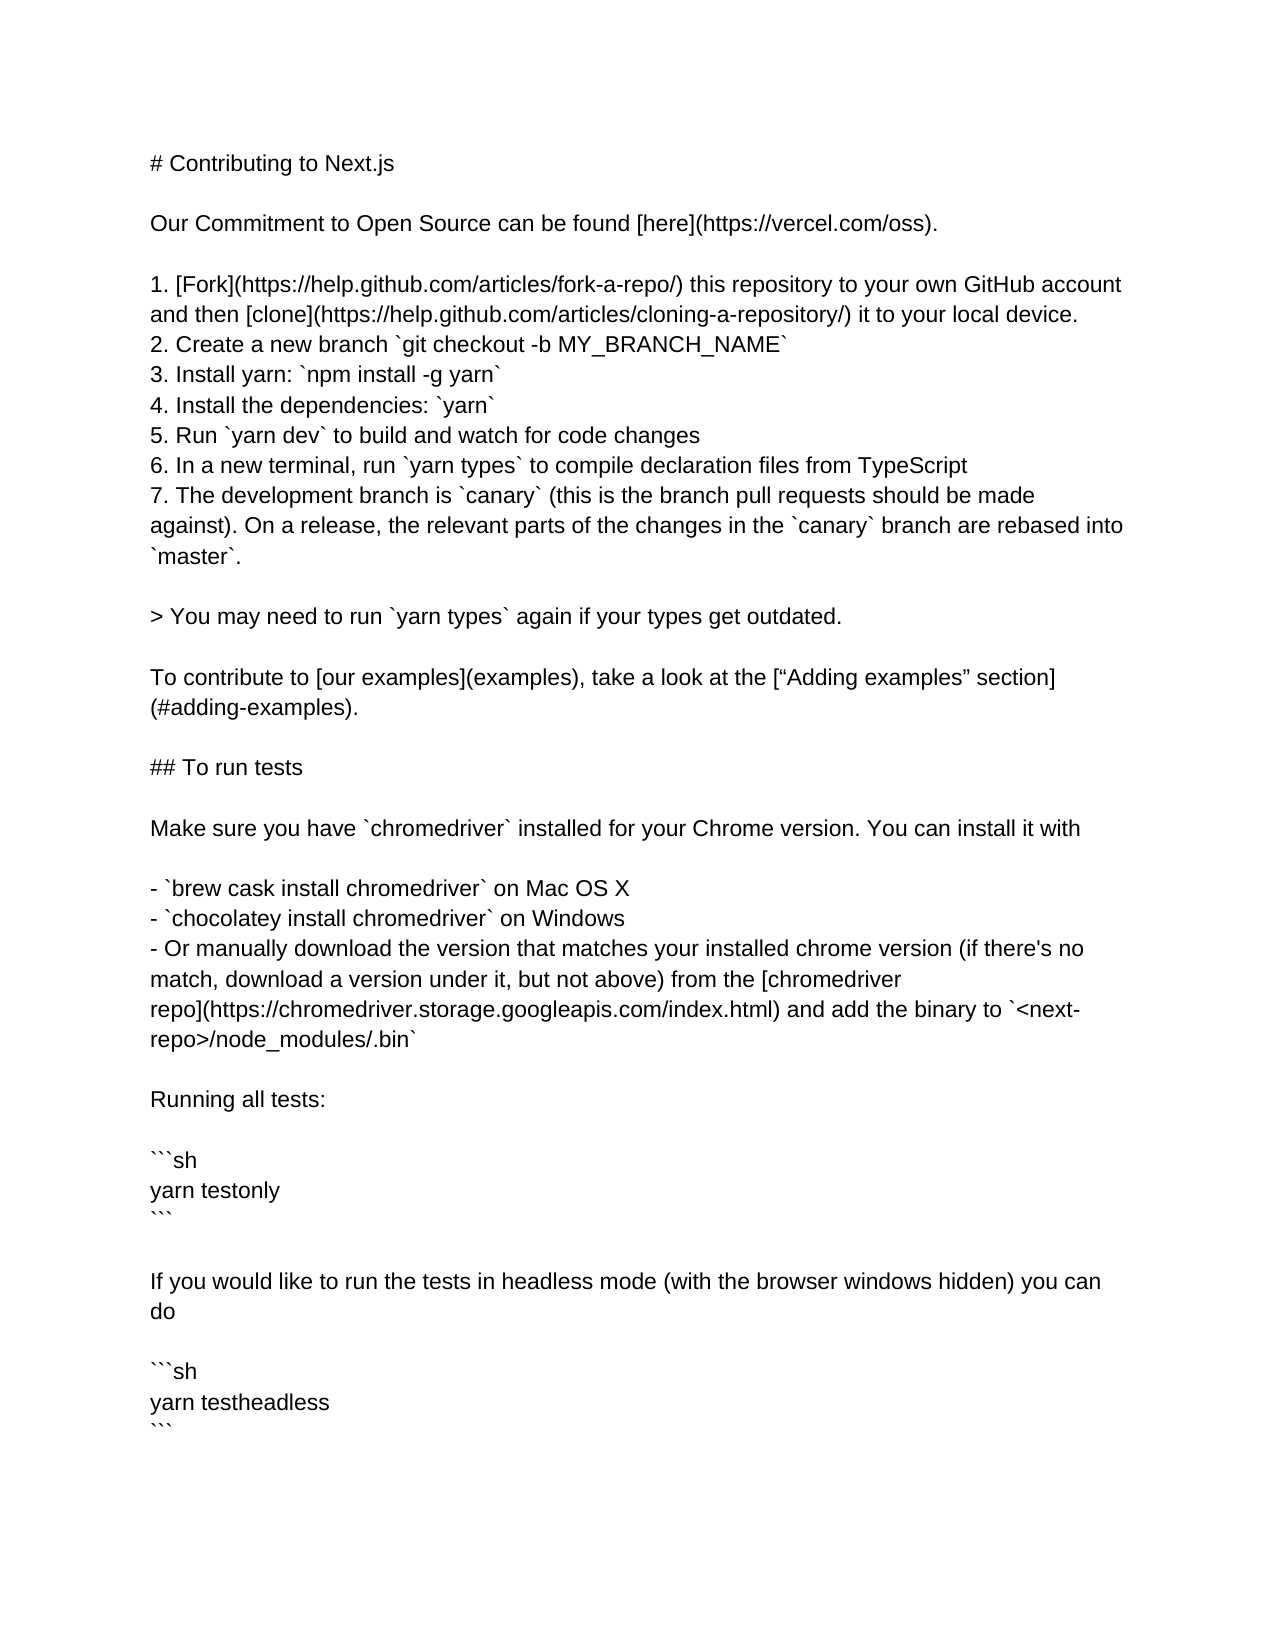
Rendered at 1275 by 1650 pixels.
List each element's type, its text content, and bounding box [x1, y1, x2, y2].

text 3. Install yarn: `npm install -g yarn` [150, 361, 1125, 388]
text ```sh [150, 1147, 1125, 1173]
text If you would like to run the tests in headless mode (with the browser windows hidden) you can do [150, 1268, 1125, 1324]
text 2. Create a new branch `git checkout -b MY_BRANCH_NAME` [150, 331, 1125, 358]
text Make sure you have `chromedriver` installed for your Chrome version. You can install it with [150, 814, 1125, 841]
text - `brew cask install chromedriver` on Mac OS X [150, 875, 1125, 901]
text ## To run tests [150, 754, 1125, 781]
text 5. Run `yarn dev` to build and watch for code changes [150, 422, 1125, 448]
text yarn testonly [150, 1177, 1125, 1203]
text ``` [150, 1207, 1125, 1234]
text 6. In a new terminal, run `yarn types` to compile declaration files from TypeScript [150, 452, 1125, 478]
text yarn testheadless [150, 1388, 1125, 1415]
text Our Commitment to Open Source can be found [here](https://vercel.com/oss). [150, 210, 1125, 237]
text - Or manually download the version that matches your installed chrome version (if there's no match, download a version under it, but not above) from the [chromedriver repo](https://chromedriver.storage.googleapis.com/index.html) and add the binary to `<next-repo>/node_modules/.bin` [150, 935, 1125, 1052]
text 7. The development branch is `canary` (this is the branch pull requests should be made against). On a release, the relevant parts of the changes in the `canary` branch are rebased into `master`. [150, 482, 1125, 569]
text > You may need to run `yarn types` again if your types get outdated. [150, 603, 1125, 629]
text 4. Install the dependencies: `yarn` [150, 392, 1125, 418]
text # Contributing to Next.js [150, 150, 1125, 176]
text - `chocolatey install chromedriver` on Windows [150, 905, 1125, 932]
text To contribute to [our examples](examples), take a look at the [“Adding examples” section](#adding-examples). [150, 663, 1125, 720]
text ``` [150, 1419, 1125, 1445]
text 1. [Fork](https://help.github.com/articles/fork-a-repo/) this repository to your own GitHub account and then [clone](https://help.github.com/articles/cloning-a-repository/) it to your local device. [150, 271, 1125, 327]
text ```sh [150, 1358, 1125, 1385]
text Running all tests: [150, 1086, 1125, 1113]
